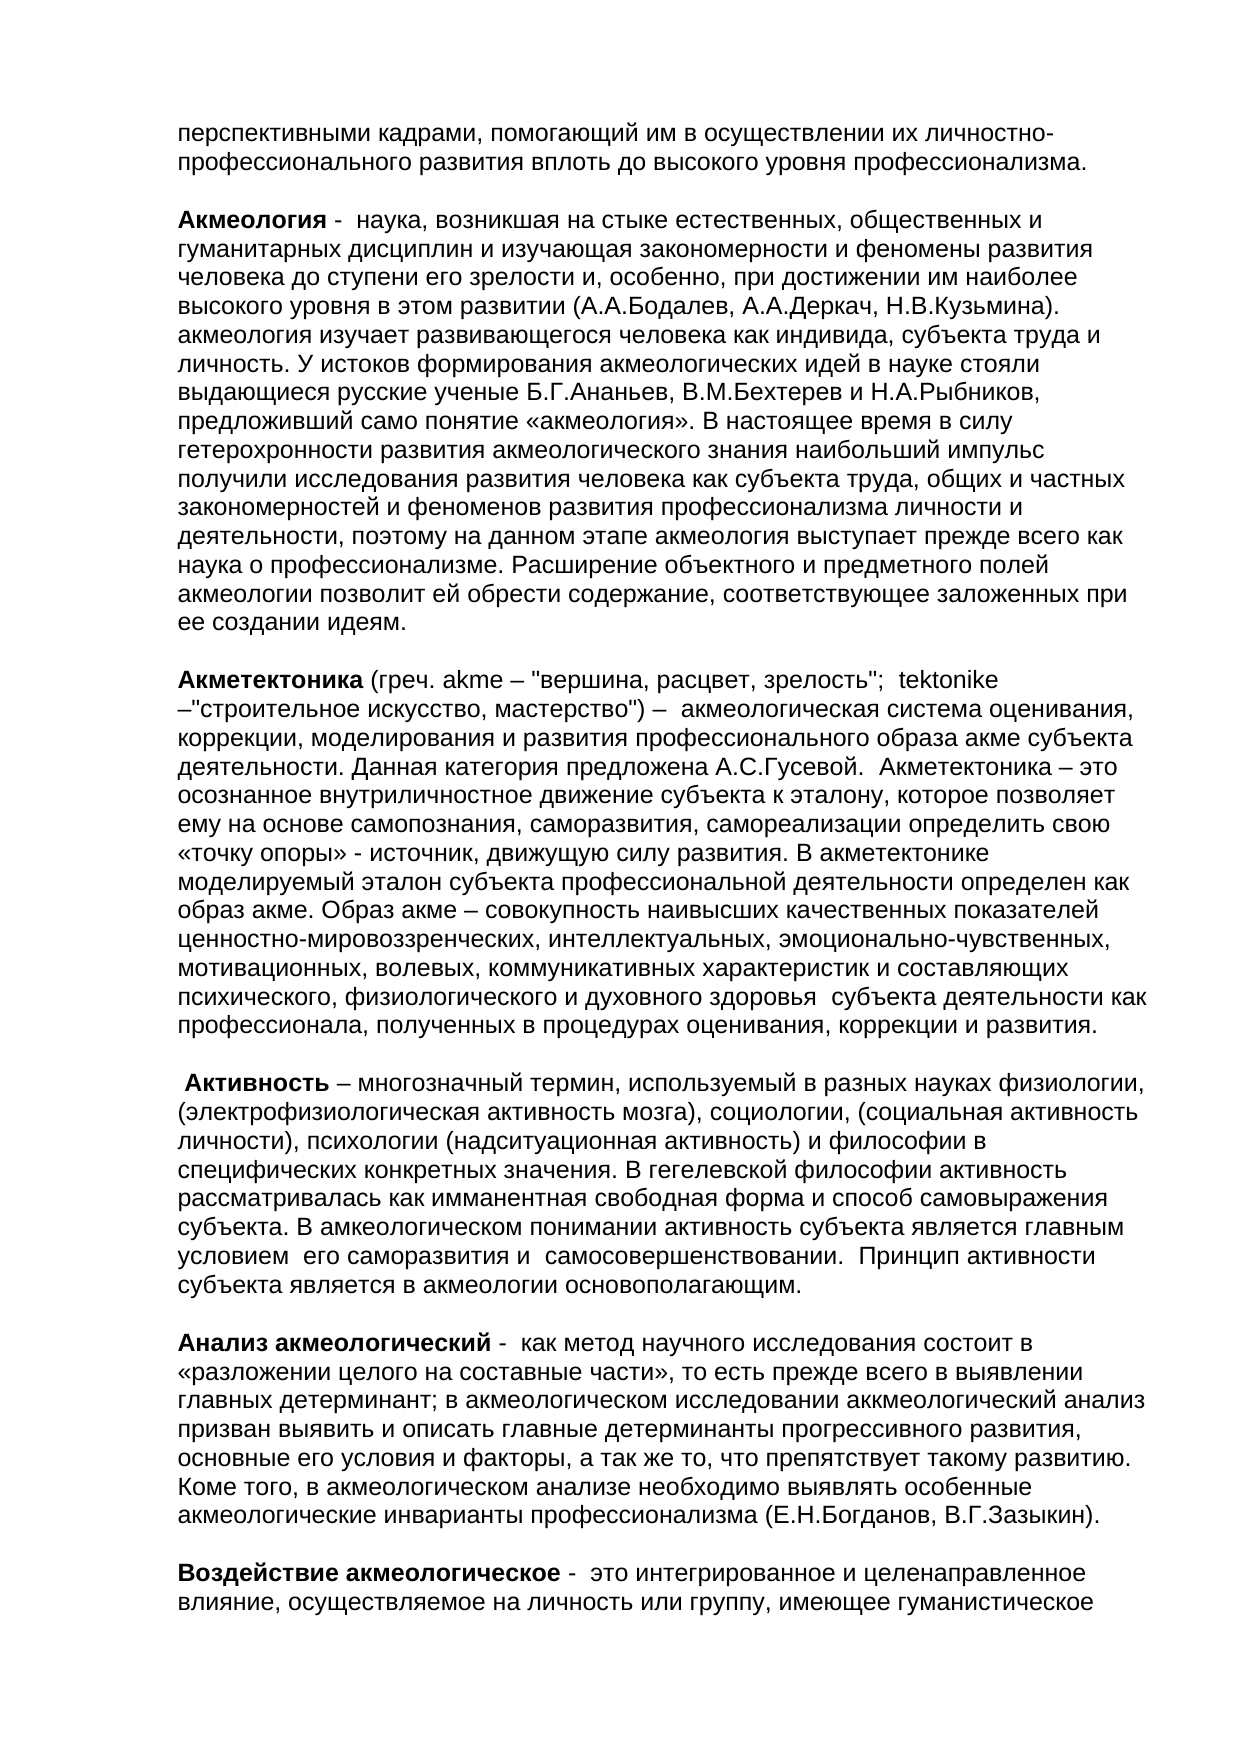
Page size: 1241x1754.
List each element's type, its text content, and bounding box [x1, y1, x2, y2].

text Анализ акмеологический - как метод научного исследования состоит в «разложении целого на составные части», то есть прежде всего в выявлении главных детерминант; в акмеологическом исследовании аккмеологический анализ призван выявить и описать главные детерминанты прогрессивного развития, основные его условия и факторы, а так же то, что препятствует такому развитию. Коме того, в акмеологическом анализе необходимо выявлять особенные акмеологические инварианты профессионализма (Е.Н.Богданов, В.Г.Зазыкин). [177, 1328, 1152, 1529]
text Акмеология - наука, возникшая на стыке естественных, общественных и гуманитарных дисциплин и изучающая закономерности и феномены развития человека до ступени его зрелости и, особенно, при достижении им наиболее высокого уровня в этом развитии (А.А.Бодалев, А.А.Деркач, Н.В.Кузьмина). акмеология изучает развивающегося человека как индивида, субъекта труда и личность. У истоков формирования акмеологических идей в науке стояли выдающиеся русские ученые Б.Г.Ананьев, В.М.Бехтерев и Н.А.Рыбников, предложивший само понятие «акмеология». В настоящее время в силу гетерохронности развития акмеологического знания наибольший импульс получили исследования развития человека как субъекта труда, общих и частных закономерностей и феноменов развития профессионализма личности и деятельности, поэтому на данном этапе акмеология выступает прежде всего как наука о профессионализме. Расширение объектного и предметного полей акмеологии позволит ей обрести содержание, соответствующее заложенных при ее создании идеям. [177, 205, 1152, 636]
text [177, 118, 1152, 176]
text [177, 1558, 1152, 1616]
text Акметектоника (греч. akme – "вершина, расцвет, зрелость"; tektonike –"строительное искусство, мастерство") – акмеологическая система оценивания, коррекции, моделирования и развития профессионального образа акме субъекта деятельности. Данная категория предложена А.С.Гусевой. Акметектоника – это осознанное внутриличностное движение субъекта к эталону, которое позволяет ему на основе самопознания, саморазвития, самореализации определить свою «точку опоры» - источник, движущую силу развития. В акметектонике моделируемый эталон субъекта профессиональной деятельности определен как образ акме. Образ акме – совокупность наивысших качественных показателей ценностно-мировоззренческих, интеллектуальных, эмоционально-чувственных, мотивационных, волевых, коммуникативных характеристик и составляющих психического, физиологического и духовного здоровья субъекта деятельности как профессионала, полученных в процедурах оценивания, коррекции и развития. [177, 665, 1152, 1039]
text Активность – многозначный термин, используемый в разных науках физиологии, (электрофизиологическая активность мозга), социологии, (социальная активность личности), психологии (надситуационная активность) и философии в специфических конкретных значения. В гегелевской философии активность рассматривалась как имманентная свободная форма и способ самовыражения субъекта. В амкеологическом понимании активность субъекта является главным условием его саморазвития и самосовершенствовании. Принцип активности субъекта является в акмеологии основополагающим. [177, 1068, 1152, 1298]
